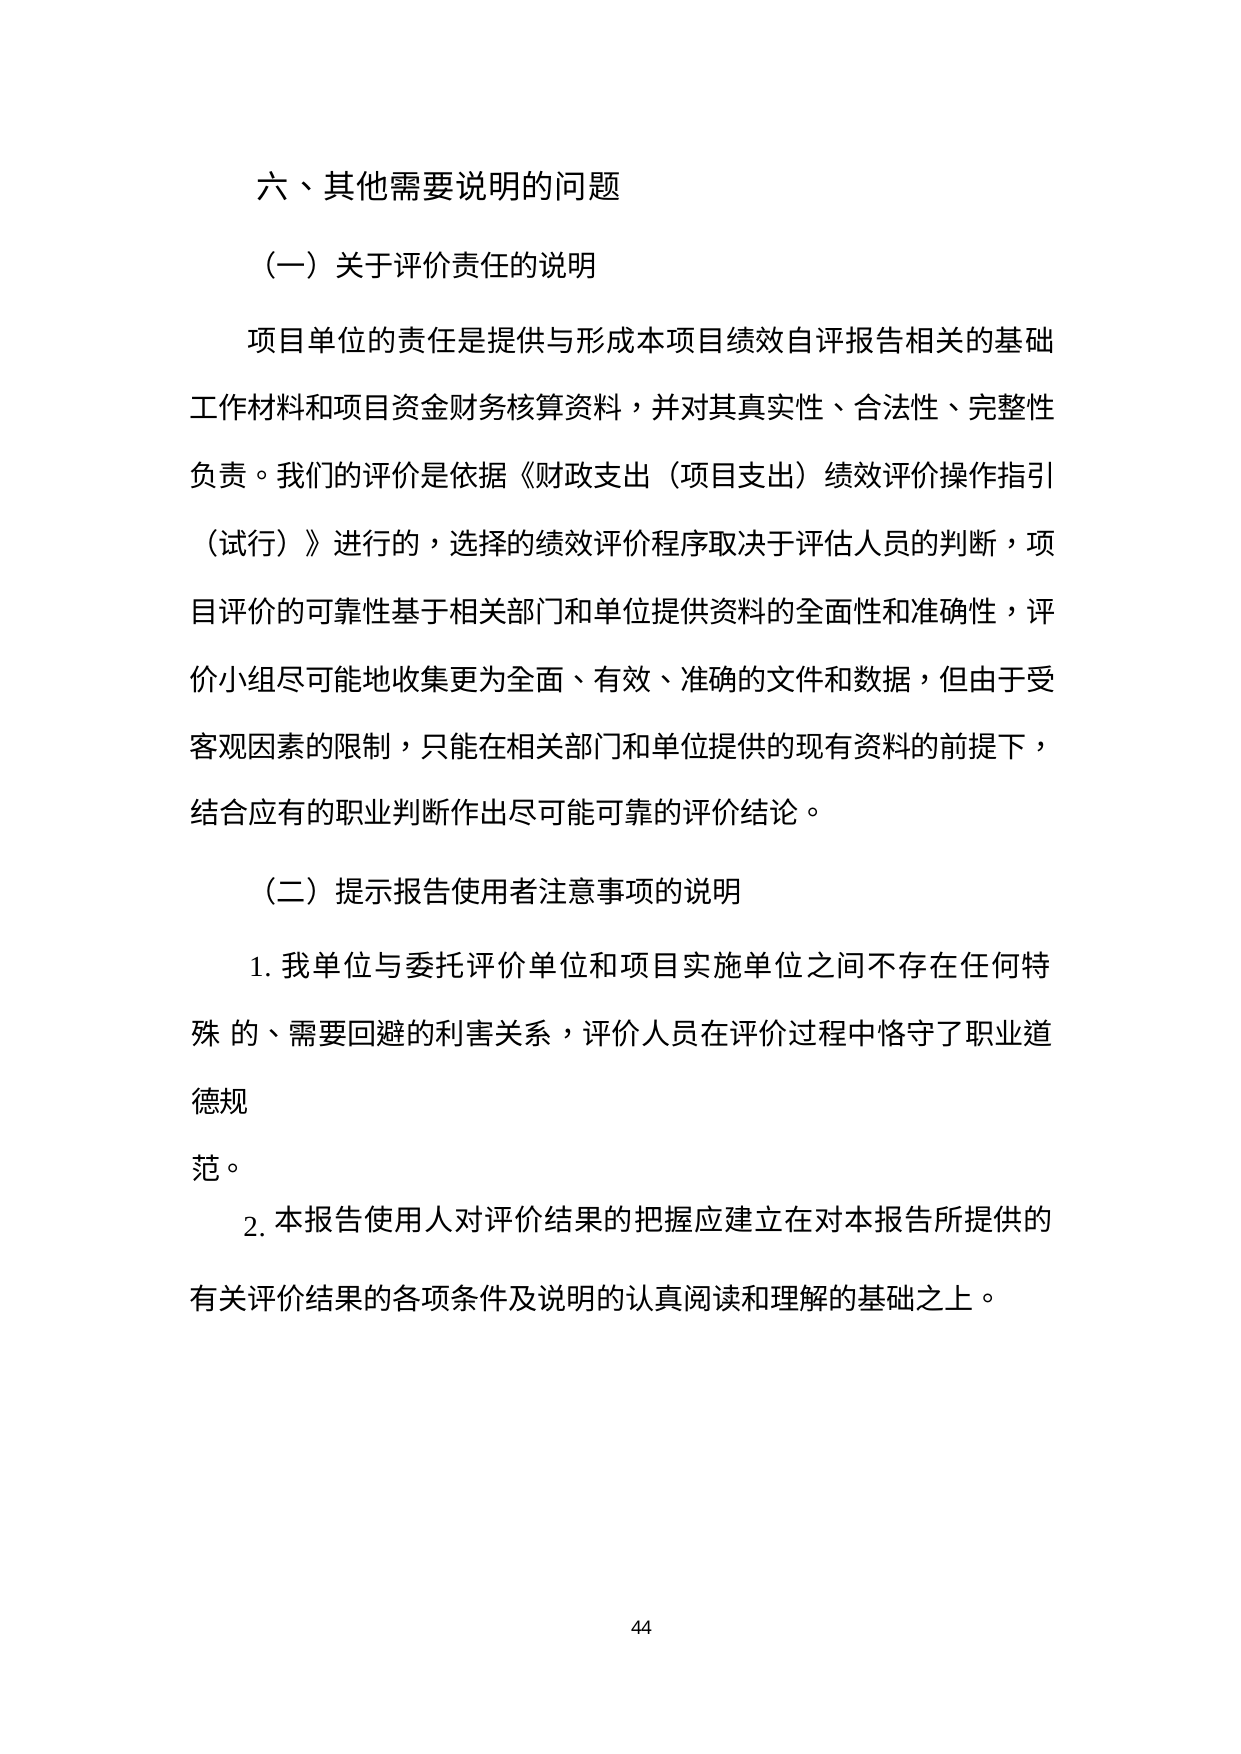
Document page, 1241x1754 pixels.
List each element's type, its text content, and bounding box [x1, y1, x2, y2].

text 范。 [191, 1149, 1056, 1187]
text （二）提示报告使用者注意事项的说明 [248, 873, 1056, 909]
text 结合应有的职业判断作出尽可能可靠的评价结论。 [190, 794, 1056, 831]
text 2. 本报告使用人对评价结果的把握应建立在对本报告所提供的 [186, 1215, 1053, 1280]
text 六、其他需要说明的问题 [257, 166, 1056, 207]
text 有关评价结果的各项条件及说明的认真阅读和理解的基础之上。 [189, 1280, 1056, 1317]
text 1. 我单位与委托评价单位和项目实施单位之间不存在任何特殊 的、需要回避的利害关系，评价人员在评价过程中恪守了职业道德规 [191, 946, 1053, 1121]
text （一）关于评价责任的说明 [248, 247, 1056, 283]
text 项目单位的责任是提供与形成本项目绩效自评报告相关的基础 工作材料和项目资金财务核算资料，并对其真实性、合法性、完整性 负责。我们的评价是依据《财政支出（项目支出）绩效评价操作指引 （试行）》进行的，选择的绩效评价程序取决于评估人员的判断，项 目评价的可靠性基于相关部门和单位提供资料的全面性和准确性，评 价小组尽可能地收集更为全面、有效、准确的文件和数据，但由于受 客观因素的限制，只能在相关部门和单位提供的现有资料的前提下， [189, 320, 1056, 766]
